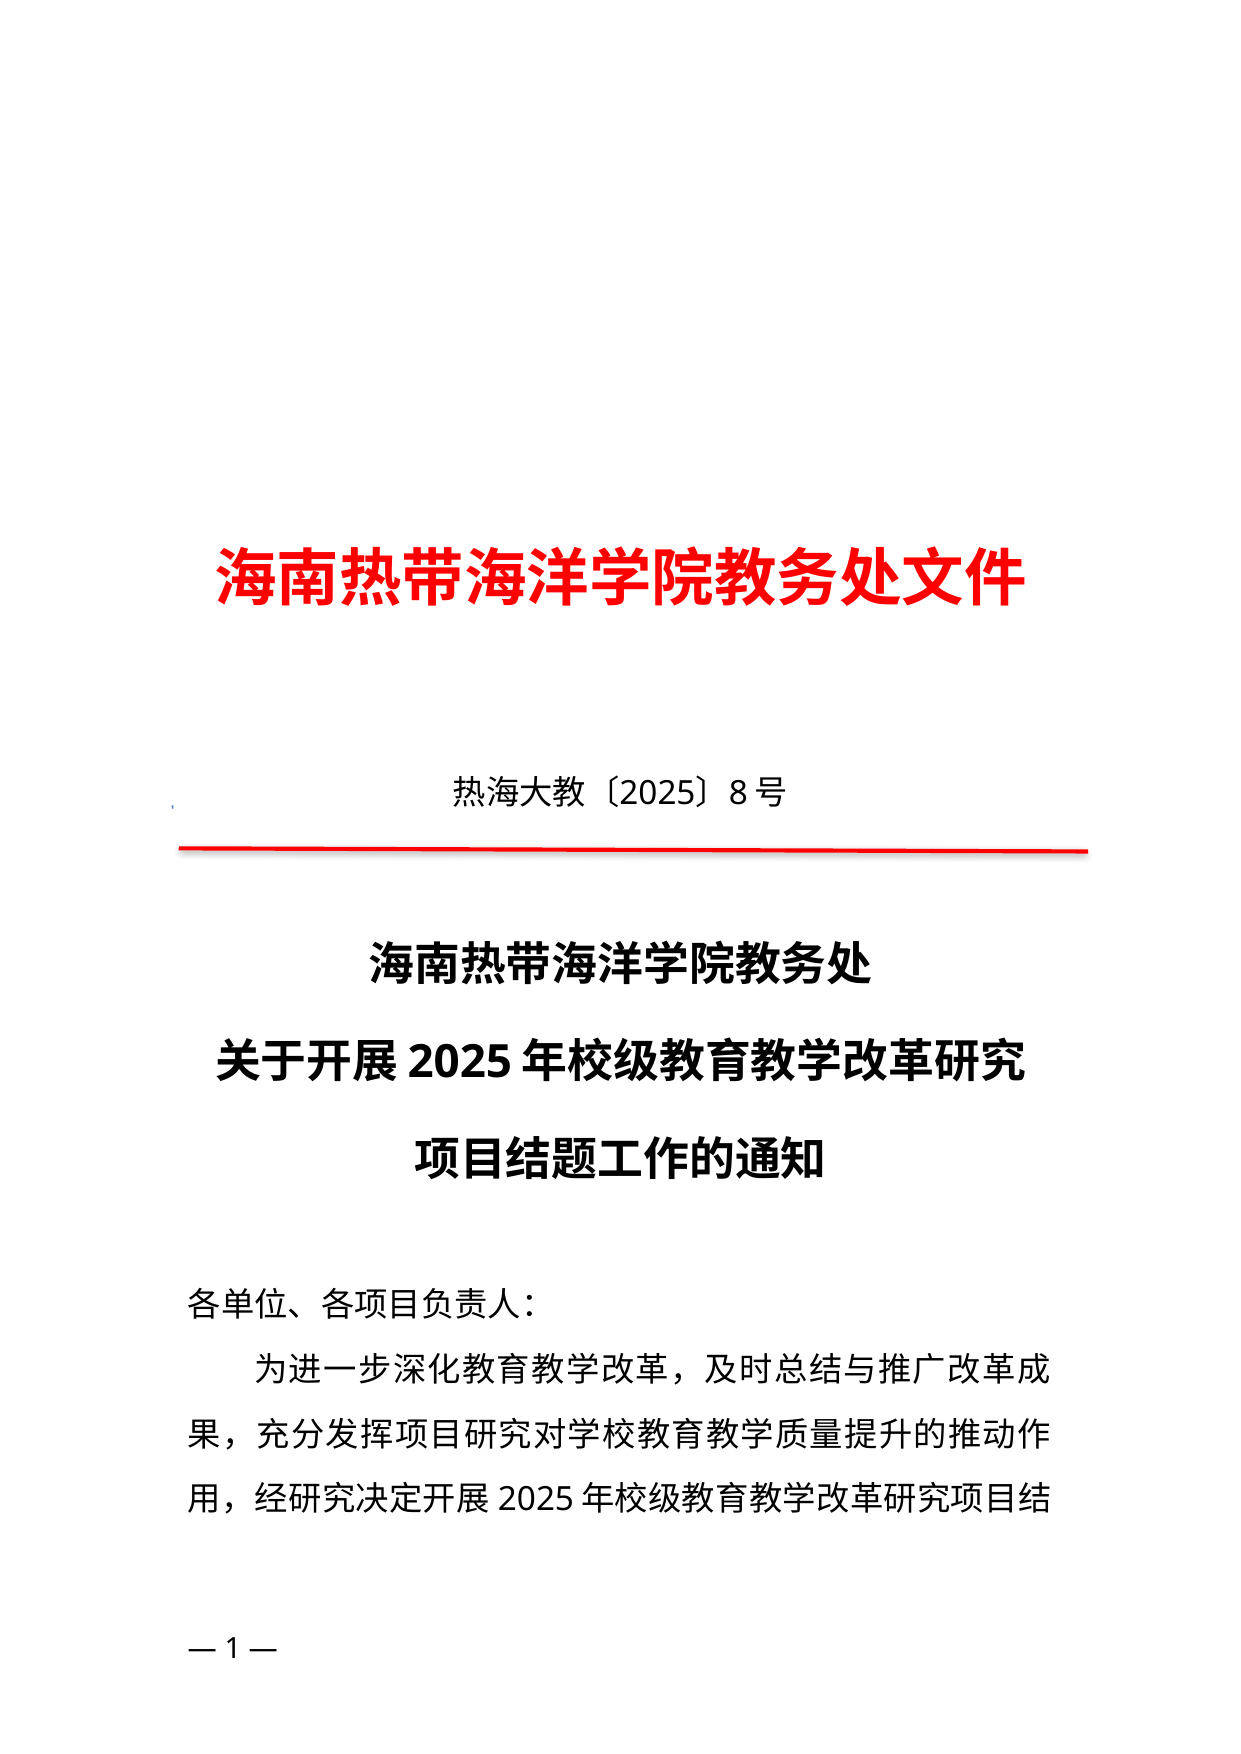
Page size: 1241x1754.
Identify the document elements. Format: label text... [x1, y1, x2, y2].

text 海南热带海洋学院教务处文件 [187, 524, 1053, 622]
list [187, 1334, 1053, 1529]
text 热海大教〔2025〕8号 [187, 757, 1053, 822]
text 海南热带海洋学院教务处 [187, 911, 1053, 1009]
text 项目结题工作的通知 [187, 1106, 1053, 1204]
text 关于开展2025年校级教育教学改革研究 [187, 1009, 1053, 1106]
text 各单位、各项目负责人： [187, 1269, 1053, 1334]
